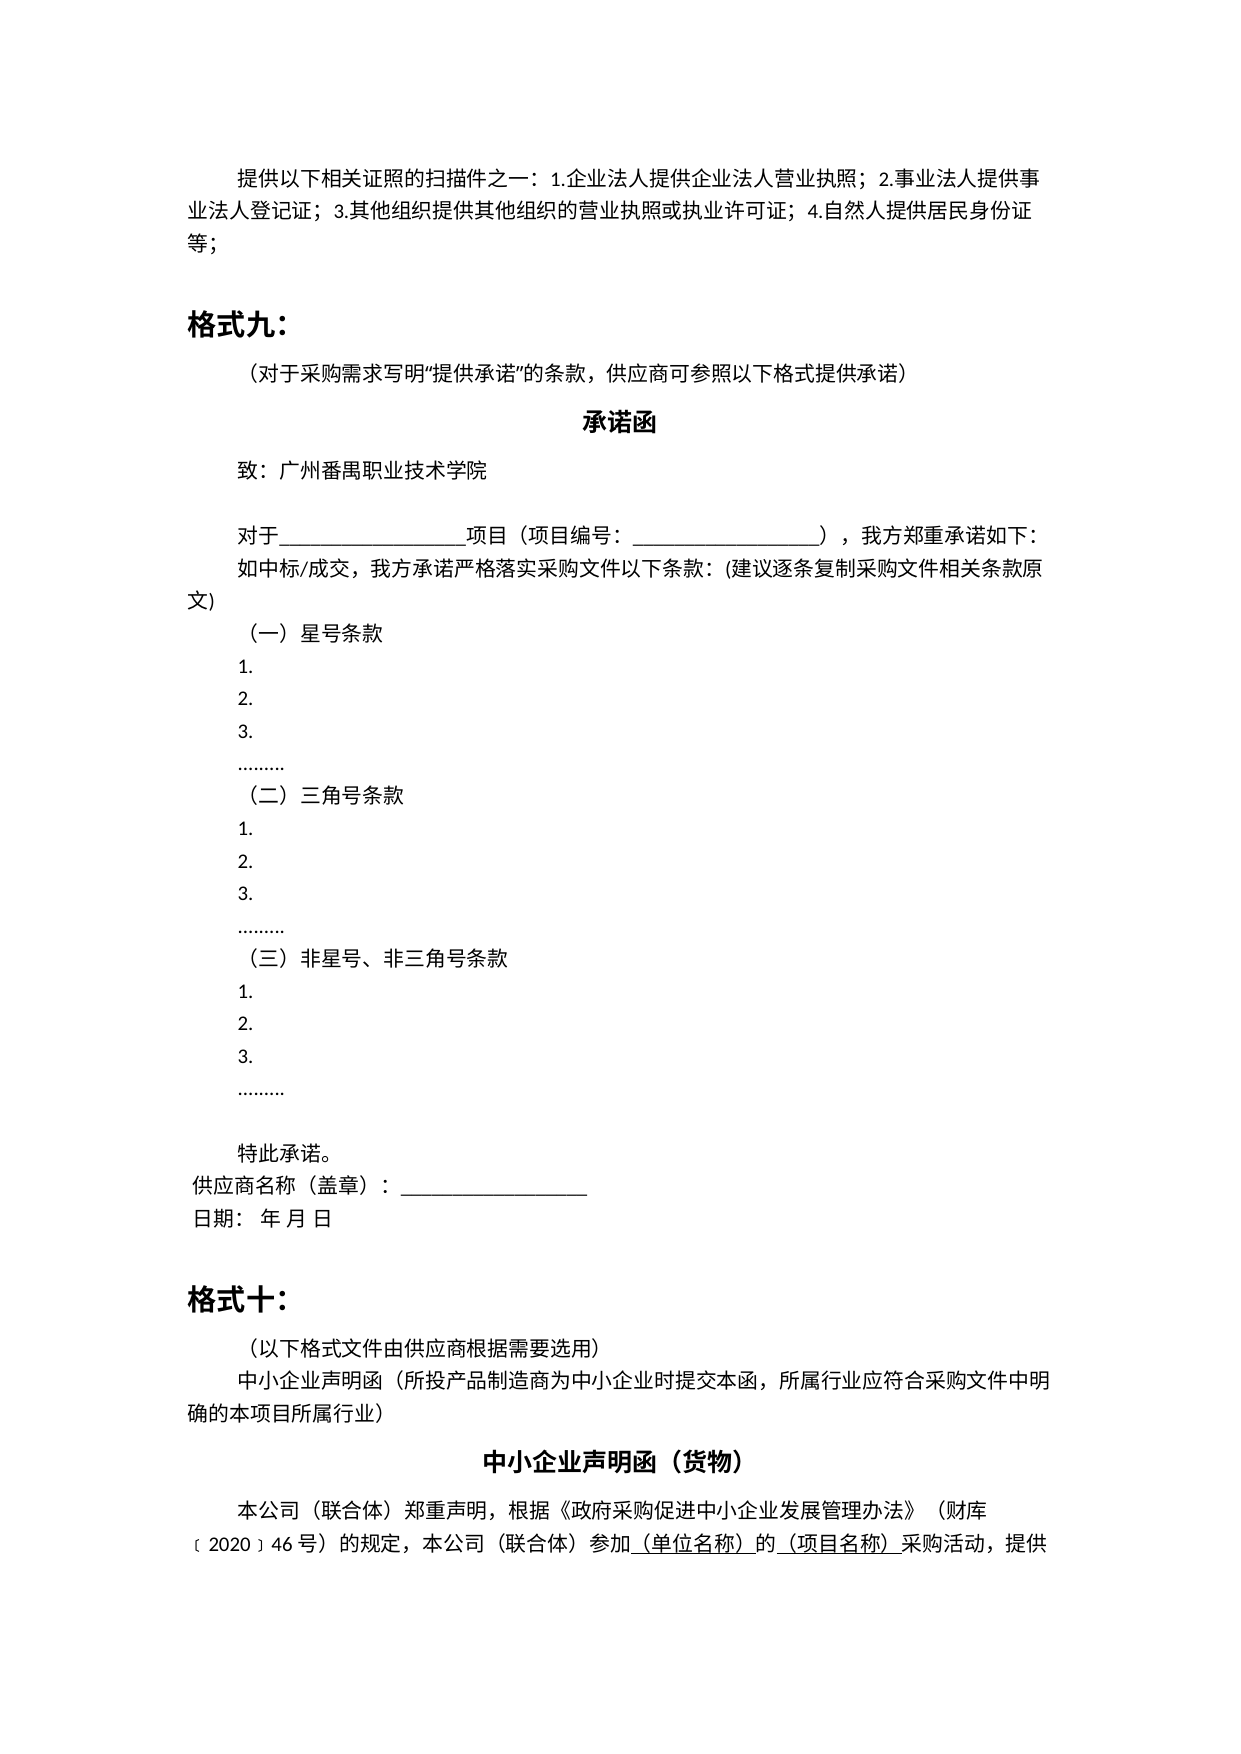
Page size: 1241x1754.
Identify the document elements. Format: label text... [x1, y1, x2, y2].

text 致：广州番禺职业技术学院 [187, 454, 1053, 519]
text 2. [187, 1007, 1053, 1039]
text 中小企业声明函（所投产品制造商为中小企业时提交本函，所属行业应符合采购文件中明确的本项目所属行业） [187, 1364, 1053, 1429]
text 格式九： [187, 292, 1053, 357]
text 供应商名称（盖章）：__________________ [187, 1169, 1053, 1202]
text 特此承诺。 [187, 1137, 1053, 1169]
text 中小企业声明函（货物） [187, 1429, 1053, 1494]
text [187, 1494, 1053, 1559]
text ......... [187, 747, 1053, 779]
text 如中标/成交，我方承诺严格落实采购文件以下条款：(建议逐条复制采购文件相关条款原文) [187, 552, 1053, 617]
text 承诺函 [187, 389, 1053, 454]
text 提供以下相关证照的扫描件之一：1.企业法人提供企业法人营业执照；2.事业法人提供事业法人登记证；3.其他组织提供其他组织的营业执照或执业许可证；4.自然人提供居民身份证等； [187, 162, 1053, 259]
text （三）非星号、非三角号条款 [187, 942, 1053, 974]
text 日期： 年 月 日 [187, 1202, 1053, 1234]
text （二）三角号条款 [187, 779, 1053, 812]
text 1. [187, 649, 1053, 682]
text 3. [187, 1039, 1053, 1072]
text 格式十： [187, 1267, 1053, 1332]
text 2. [187, 682, 1053, 714]
text 3. [187, 877, 1053, 909]
text ......... [187, 909, 1053, 942]
text 1. [187, 812, 1053, 844]
text 3. [187, 714, 1053, 747]
text （一）星号条款 [187, 617, 1053, 649]
text ......... [187, 1072, 1053, 1137]
text （以下格式文件由供应商根据需要选用） [187, 1332, 1053, 1364]
text 2. [187, 844, 1053, 877]
text （对于采购需求写明“提供承诺”的条款，供应商可参照以下格式提供承诺） [187, 357, 1053, 389]
text 1. [187, 974, 1053, 1007]
text 对于__________________项目（项目编号：__________________），我方郑重承诺如下： [187, 519, 1053, 552]
